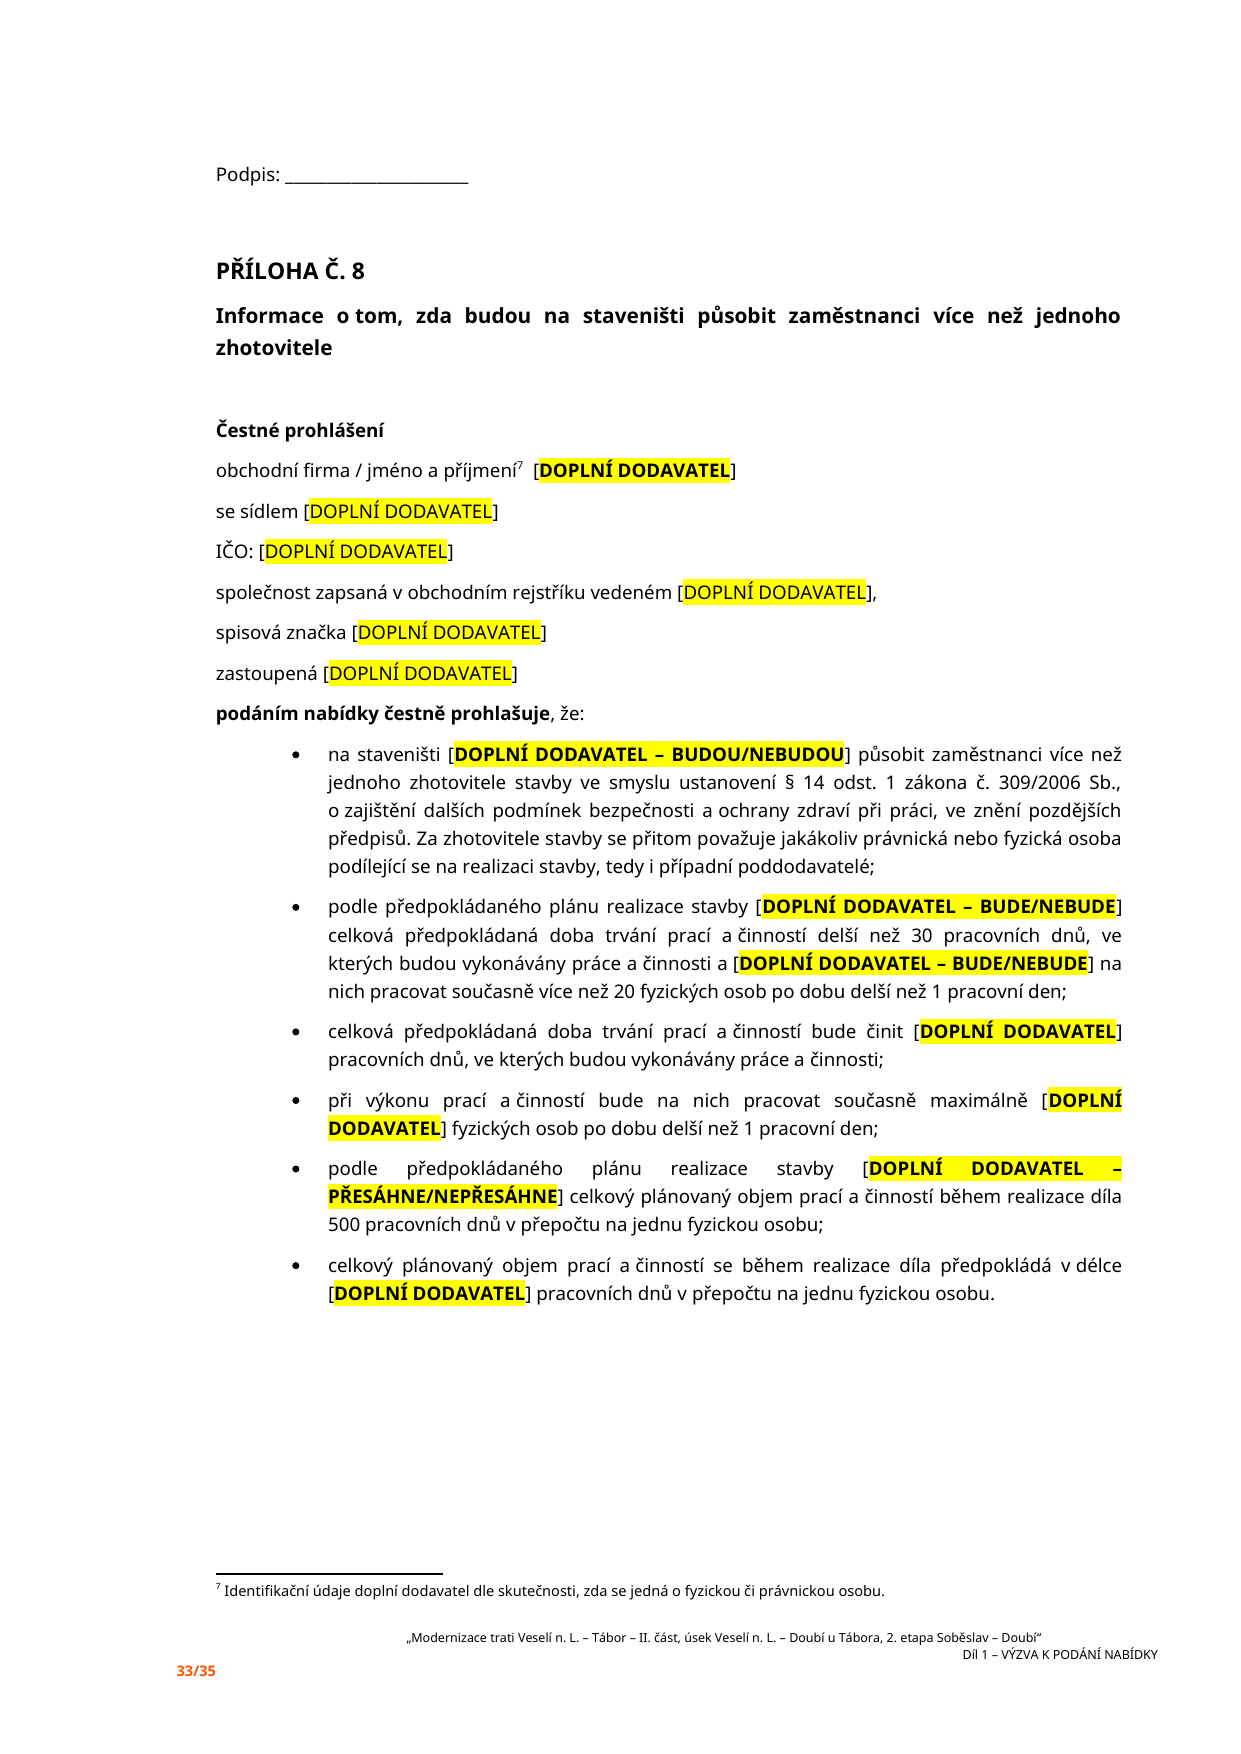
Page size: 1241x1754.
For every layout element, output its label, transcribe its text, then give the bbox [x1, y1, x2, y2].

text obchodní firma / jméno a příjmení [DOPLNÍ DODAVATEL] [730, 458, 1122, 483]
text na staveništi [DOPLNÍ DODAVATEL – BUDOU/NEBUDOU] působit zaměstnanci více než jednoho zhotovitele stavby ve smyslu ustanovení § 14 odst. 1 zákona č. 309/2006 Sb., o zajištění dalších podmínek bezpečnosti a ochrany zdraví při práci, ve znění pozdějších předpisů. Za zhotovitele stavby se přitom považuje jakákoliv právnická nebo fyzická osoba podílející se na realizaci stavby, tedy i případní poddodavatelé; [292, 741, 1122, 879]
text Čestné prohlášení [216, 417, 1122, 443]
text podle předpokládaného plánu realizace stavby [DOPLNÍ DODAVATEL – PŘESÁHNE/NEPŘESÁHNE] celkový plánovaný objem prací a činností během realizace díla 500 pracovních dnů v přepočtu na jednu fyzickou osobu; [292, 1156, 1122, 1237]
text zastoupená [DOPLNÍ DODAVATEL] [512, 660, 1122, 686]
text při výkonu prací a činností bude na nich pracovat současně maximálně [DOPLNÍ DODAVATEL] fyzických osob po dobu delší než 1 pracovní den; [292, 1087, 1122, 1141]
text zastoupená [DOPLNÍ DODAVATEL] [216, 660, 329, 686]
text podáním nabídky čestně prohlašuje, že: [216, 701, 1122, 726]
text společnost zapsaná v obchodním rejstříku vedeném [DOPLNÍ DODAVATEL], [216, 579, 683, 605]
text se sídlem [DOPLNÍ DODAVATEL] [492, 498, 1122, 524]
text společnost zapsaná v obchodním rejstříku vedeném [DOPLNÍ DODAVATEL], [866, 579, 1122, 605]
text se sídlem [DOPLNÍ DODAVATEL] [216, 498, 309, 524]
text spisová značka [DOPLNÍ DODAVATEL] [541, 620, 1122, 645]
text spisová značka [DOPLNÍ DODAVATEL] [216, 620, 358, 645]
text celkový plánovaný objem prací a činností se během realizace díla předpokládá v délce [DOPLNÍ DODAVATEL] pracovních dnů v přepočtu na jednu fyzickou osobu. [292, 1252, 1122, 1306]
text Podpis: ______________________ [216, 161, 1122, 187]
text obchodní firma / jméno a příjmení [DOPLNÍ DODAVATEL] [216, 458, 539, 483]
text Informace o tom, zda budou na staveništi působit zaměstnanci více než jednoho zhotovitele [216, 302, 1122, 361]
text Příloha č. 8 [216, 255, 1122, 286]
text IČO: [DOPLNÍ DODAVATEL] [447, 539, 1122, 564]
text podle předpokládaného plánu realizace stavby [DOPLNÍ DODAVATEL – BUDE/NEBUDE] celková předpokládaná doba trvání prací a činností delší než 30 pracovních dnů, ve kterých budou vykonávány práce a činnosti a [DOPLNÍ DODAVATEL – BUDE/NEBUDE] na nich pracovat současně více než 20 fyzických osob po dobu delší než 1 pracovní den; [292, 894, 1122, 1003]
text celková předpokládaná doba trvání prací a činností bude činit [DOPLNÍ DODAVATEL] pracovních dnů, ve kterých budou vykonávány práce a činnosti; [292, 1018, 1122, 1072]
